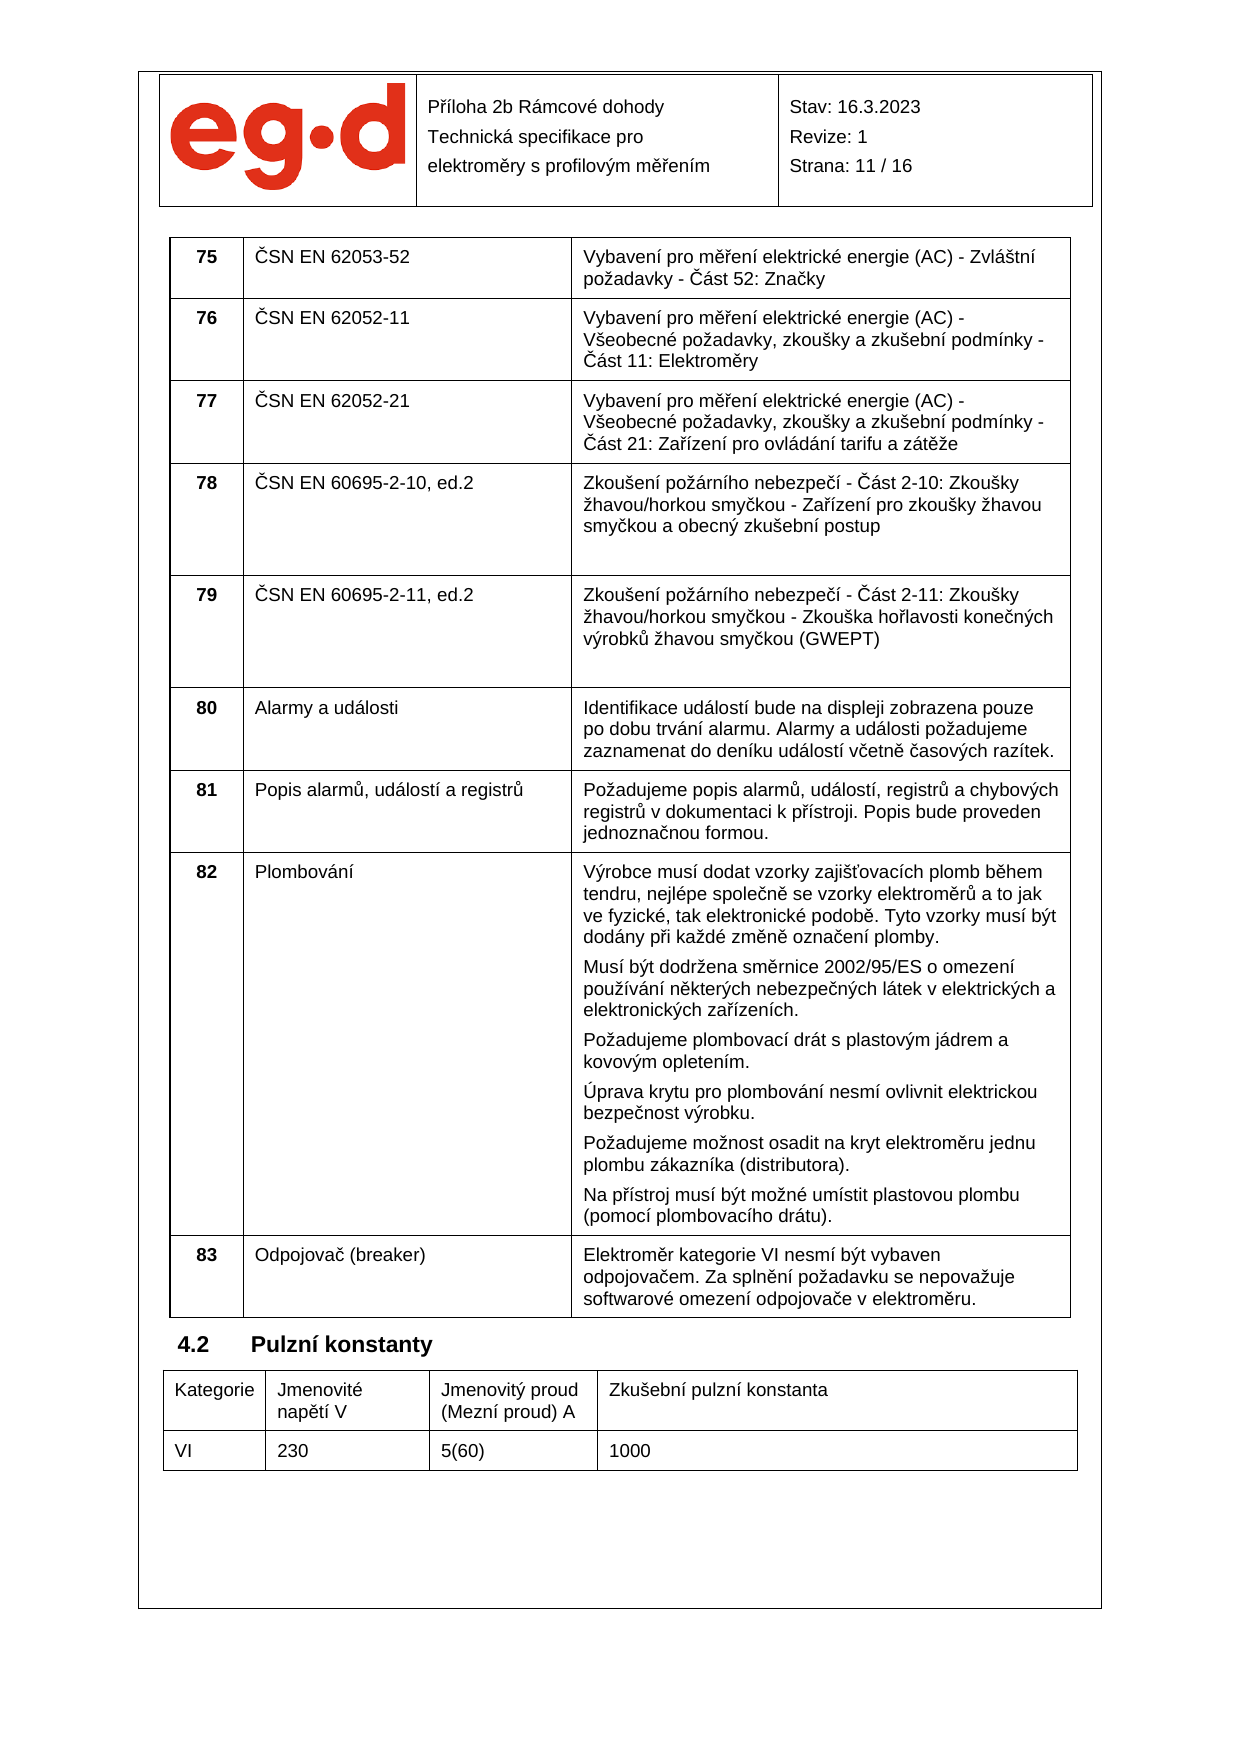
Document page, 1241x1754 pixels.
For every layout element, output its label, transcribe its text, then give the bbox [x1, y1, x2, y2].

table_cell Požadujeme popis alarmů, událostí, registrů a chybových registrů v dokumentaci k přístroji. Popis bude proveden jednoznačnou formou. [572, 771, 1070, 852]
table_cell 83 [171, 1236, 243, 1317]
table_cell ČSN EN 60695-2-10, ed.2 [244, 464, 571, 575]
table_cell Vybavení pro měření elektrické energie (AC) - Všeobecné požadavky, zkoušky a zkušební podmínky - Část 21: Zařízení pro ovládání tarifu a zátěže [572, 381, 1070, 463]
table_cell VI [164, 1431, 265, 1470]
table_cell ČSN EN 62052-11 [244, 299, 571, 380]
table_cell Zkoušení požárního nebezpečí - Část 2-11: Zkoušky žhavou/horkou smyčkou - Zkouška hořlavosti konečných výrobků žhavou smyčkou (GWEPT) [572, 576, 1070, 687]
table_header Zkušební pulzní konstanta [598, 1371, 1077, 1430]
table_cell 80 [171, 688, 243, 769]
table_cell 78 [171, 464, 243, 575]
table_cell Zkoušení požárního nebezpečí - Část 2-10: Zkoušky žhavou/horkou smyčkou - Zařízení pro zkoušky žhavou smyčkou a obecný zkušební postup [572, 464, 1070, 575]
table_cell 75 [171, 238, 243, 298]
table_cell Elektroměr kategorie VI nesmí být vybaven odpojovačem. Za splnění požadavku se nepovažuje softwarové omezení odpojovače v elektroměru. [572, 1236, 1070, 1317]
table_cell Identifikace událostí bude na displeji zobrazena pouze po dobu trvání alarmu. Alarmy a události požadujeme zaznamenat do deníku událostí včetně časových razítek. [572, 688, 1070, 769]
table_cell Vybavení pro měření elektrické energie (AC) - Zvláštní požadavky - Část 52: Značky [572, 238, 1070, 298]
table_cell 79 [171, 576, 243, 687]
table_cell 5(60) [430, 1431, 597, 1470]
subtitle Pulzní konstanty [177, 1331, 1093, 1357]
table_cell Výrobce musí dodat vzorky zajišťovacích plomb během tendru, nejlépe společně se vzorky elektroměrů a to jak ve fyzické, tak elektronické podobě. Tyto vzorky musí být dodány při každé změně označení plomby. Musí být dodržena směrnice 2002/95/ES o omezení používání některých nebezpečných látek v elektrických a elektronických zařízeních. Požadujeme plombovací drát s plastovým jádrem a kovovým opletením. Úprava krytu pro plombování nesmí ovlivnit elektrickou bezpečnost výrobku. Požadujeme možnost osadit na kryt elektroměru jednu plombu zákazníka (distributora). Na přístroj musí být možné umístit plastovou plombu (pomocí plombovacího drátu). [572, 853, 1070, 1235]
table_cell ČSN EN 62052-21 [244, 381, 571, 463]
table_cell ČSN EN 62053-52 [244, 238, 571, 298]
table_cell Popis alarmů, událostí a registrů [244, 771, 571, 852]
table_cell ČSN EN 60695-2-11, ed.2 [244, 576, 571, 687]
table_cell Vybavení pro měření elektrické energie (AC) - Všeobecné požadavky, zkoušky a zkušební podmínky - Část 11: Elektroměry [572, 299, 1070, 380]
table_cell Alarmy a události [244, 688, 571, 769]
table_cell Odpojovač (breaker) [244, 1236, 571, 1317]
table_cell Plombování [244, 853, 571, 1235]
table_cell 1000 [598, 1431, 1077, 1470]
table_header Jmenovité napětí V [266, 1371, 429, 1430]
table_cell 82 [171, 853, 243, 1235]
picture [170, 83, 406, 190]
table_cell 76 [171, 299, 243, 380]
table_cell 81 [171, 771, 243, 852]
table_cell 230 [266, 1431, 429, 1470]
table_header Jmenovitý proud (Mezní proud) A [430, 1371, 597, 1430]
table_header Kategorie [164, 1371, 265, 1430]
table_cell 77 [171, 381, 243, 463]
